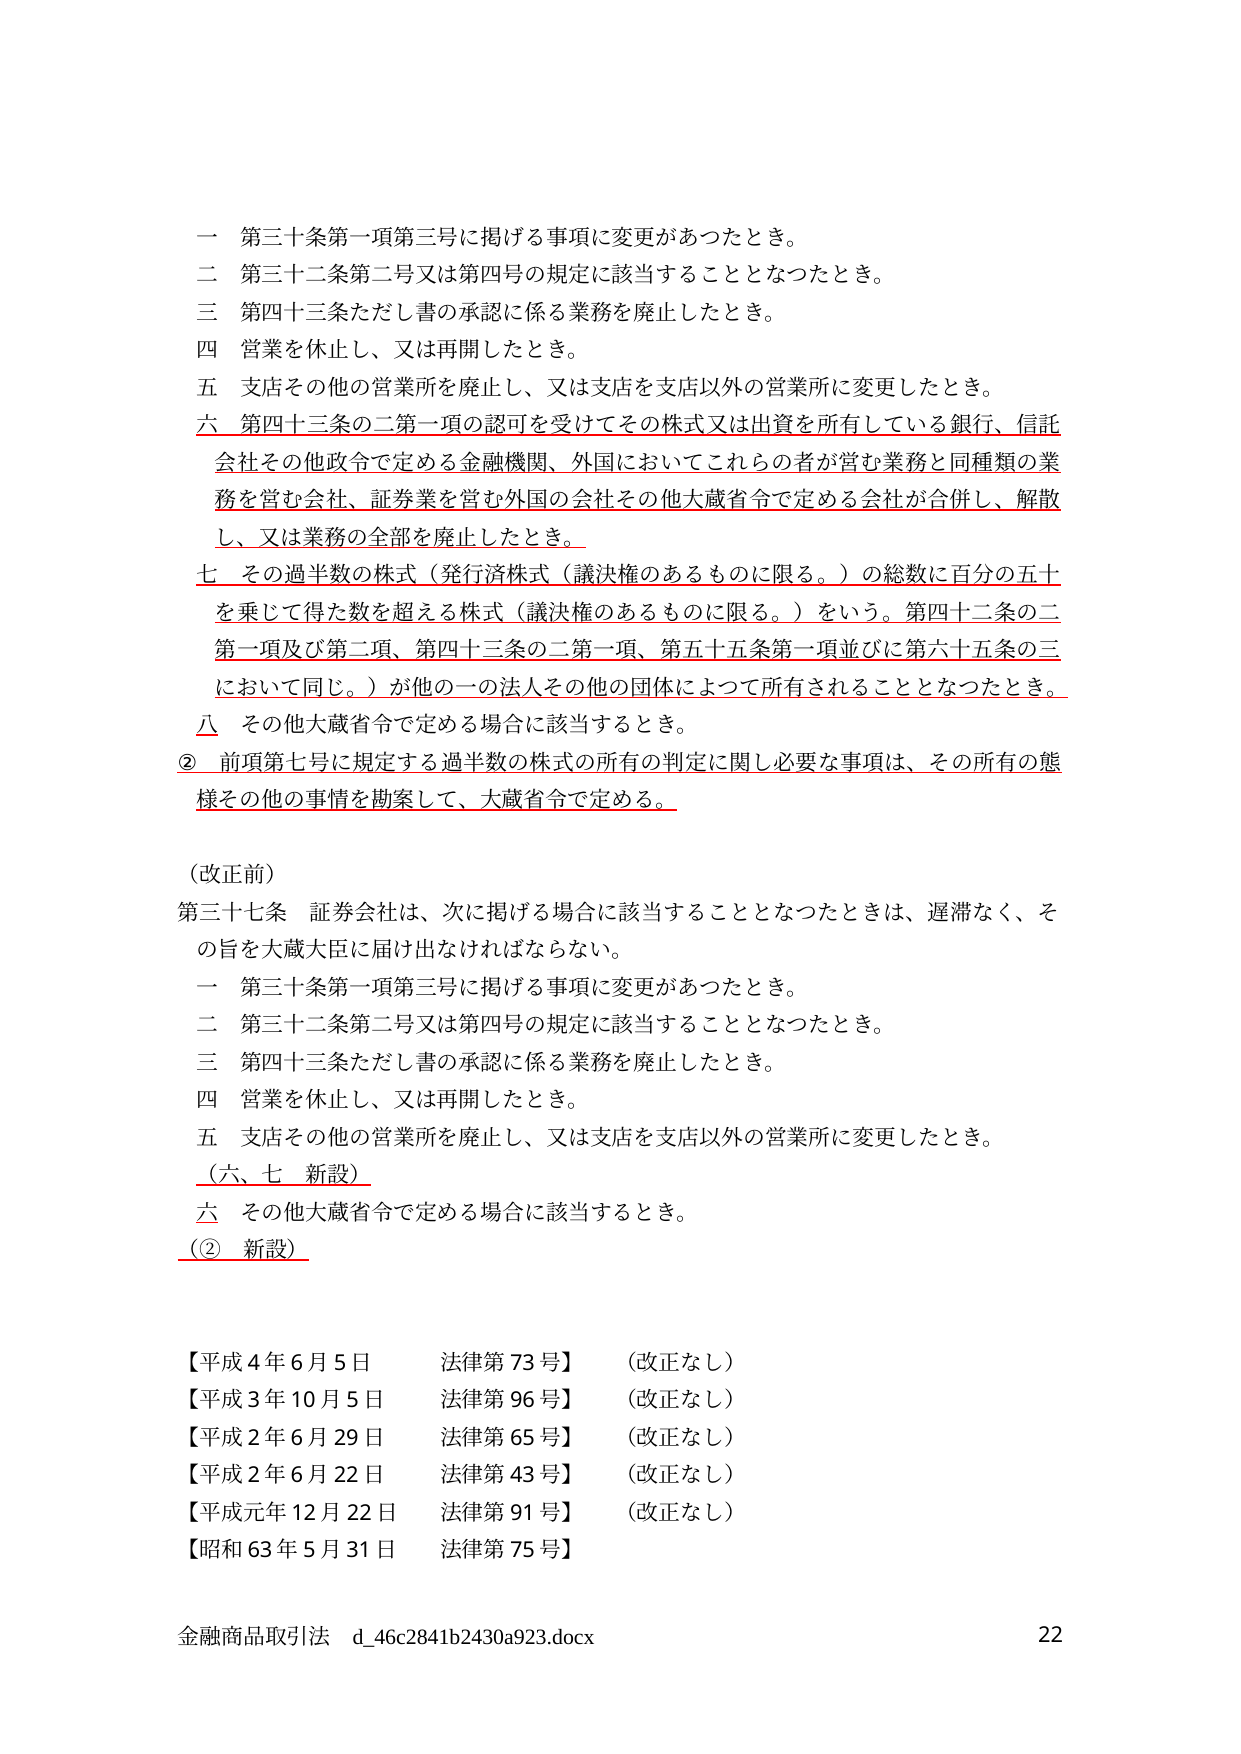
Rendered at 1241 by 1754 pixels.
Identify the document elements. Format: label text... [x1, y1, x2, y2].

text 【平成元年12月22日 法律第91号】 （改正なし） [177, 1492, 1063, 1529]
text 【平成2年6月29日 法律第65号】 （改正なし） [177, 1417, 1063, 1454]
text 一 第三十条第一項第三号に掲げる事項に変更があつたとき。 [196, 217, 1063, 254]
text 八 その他大蔵省令で定める場合に該当するとき。 [196, 704, 1063, 742]
text 第三十七条 証券会社は、次に掲げる場合に該当することとなつたときは、遅滞なく、その旨を大蔵大臣に届け出なければならない。 [177, 892, 1063, 967]
text 二 第三十二条第二号又は第四号の規定に該当することとなつたとき。 [196, 254, 1063, 292]
text 三 第四十三条ただし書の承認に係る業務を廃止したとき。 [196, 1042, 1063, 1079]
text 一 第三十条第一項第三号に掲げる事項に変更があつたとき。 [196, 967, 1063, 1004]
text 六 その他大蔵省令で定める場合に該当するとき。 [196, 1192, 1063, 1229]
text （② 新設） [177, 1229, 1063, 1267]
text 【平成3年10月5日 法律第96号】 （改正なし） [177, 1379, 1063, 1417]
text 【平成4年6月5日 法律第73号】 （改正なし） [177, 1342, 1063, 1379]
text 五 支店その他の営業所を廃止し、又は支店を支店以外の営業所に変更したとき。 [196, 1117, 1063, 1154]
text 三 第四十三条ただし書の承認に係る業務を廃止したとき。 [196, 292, 1063, 329]
text （改正前） [177, 854, 1063, 892]
text ② 前項第七号に規定する過半数の株式の所有の判定に関し必要な事項は、その所有の態様その他の事情を勘案して、大蔵省令で定める。 [177, 742, 1063, 817]
text 【昭和63年5月31日 法律第75号】 [177, 1529, 1063, 1567]
text 四 営業を休止し、又は再開したとき。 [196, 1079, 1063, 1117]
text （六、七 新設） [196, 1154, 1063, 1192]
text 二 第三十二条第二号又は第四号の規定に該当することとなつたとき。 [196, 1004, 1063, 1042]
text 六 第四十三条の二第一項の認可を受けてその株式又は出資を所有している銀行、信託会社その他政令で定める金融機関、外国においてこれらの者が営む業務と同種類の業務を営む会社、証券業を営む外国の会社その他大蔵省令で定める会社が合併し、解散し、又は業務の全部を廃止したとき。 [196, 404, 1063, 554]
text 四 営業を休止し、又は再開したとき。 [196, 329, 1063, 367]
text 七 その過半数の株式（発行済株式（議決権のあるものに限る。）の総数に百分の五十を乗じて得た数を超える株式（議決権のあるものに限る。）をいう。第四十二条の二第一項及び第二項、第四十三条の二第一項、第五十五条第一項並びに第六十五条の三において同じ。）が他の一の法人その他の団体によつて所有されることとなつたとき。 [196, 554, 1063, 704]
text 【平成2年6月22日 法律第43号】 （改正なし） [177, 1454, 1063, 1492]
text 五 支店その他の営業所を廃止し、又は支店を支店以外の営業所に変更したとき。 [196, 367, 1063, 404]
